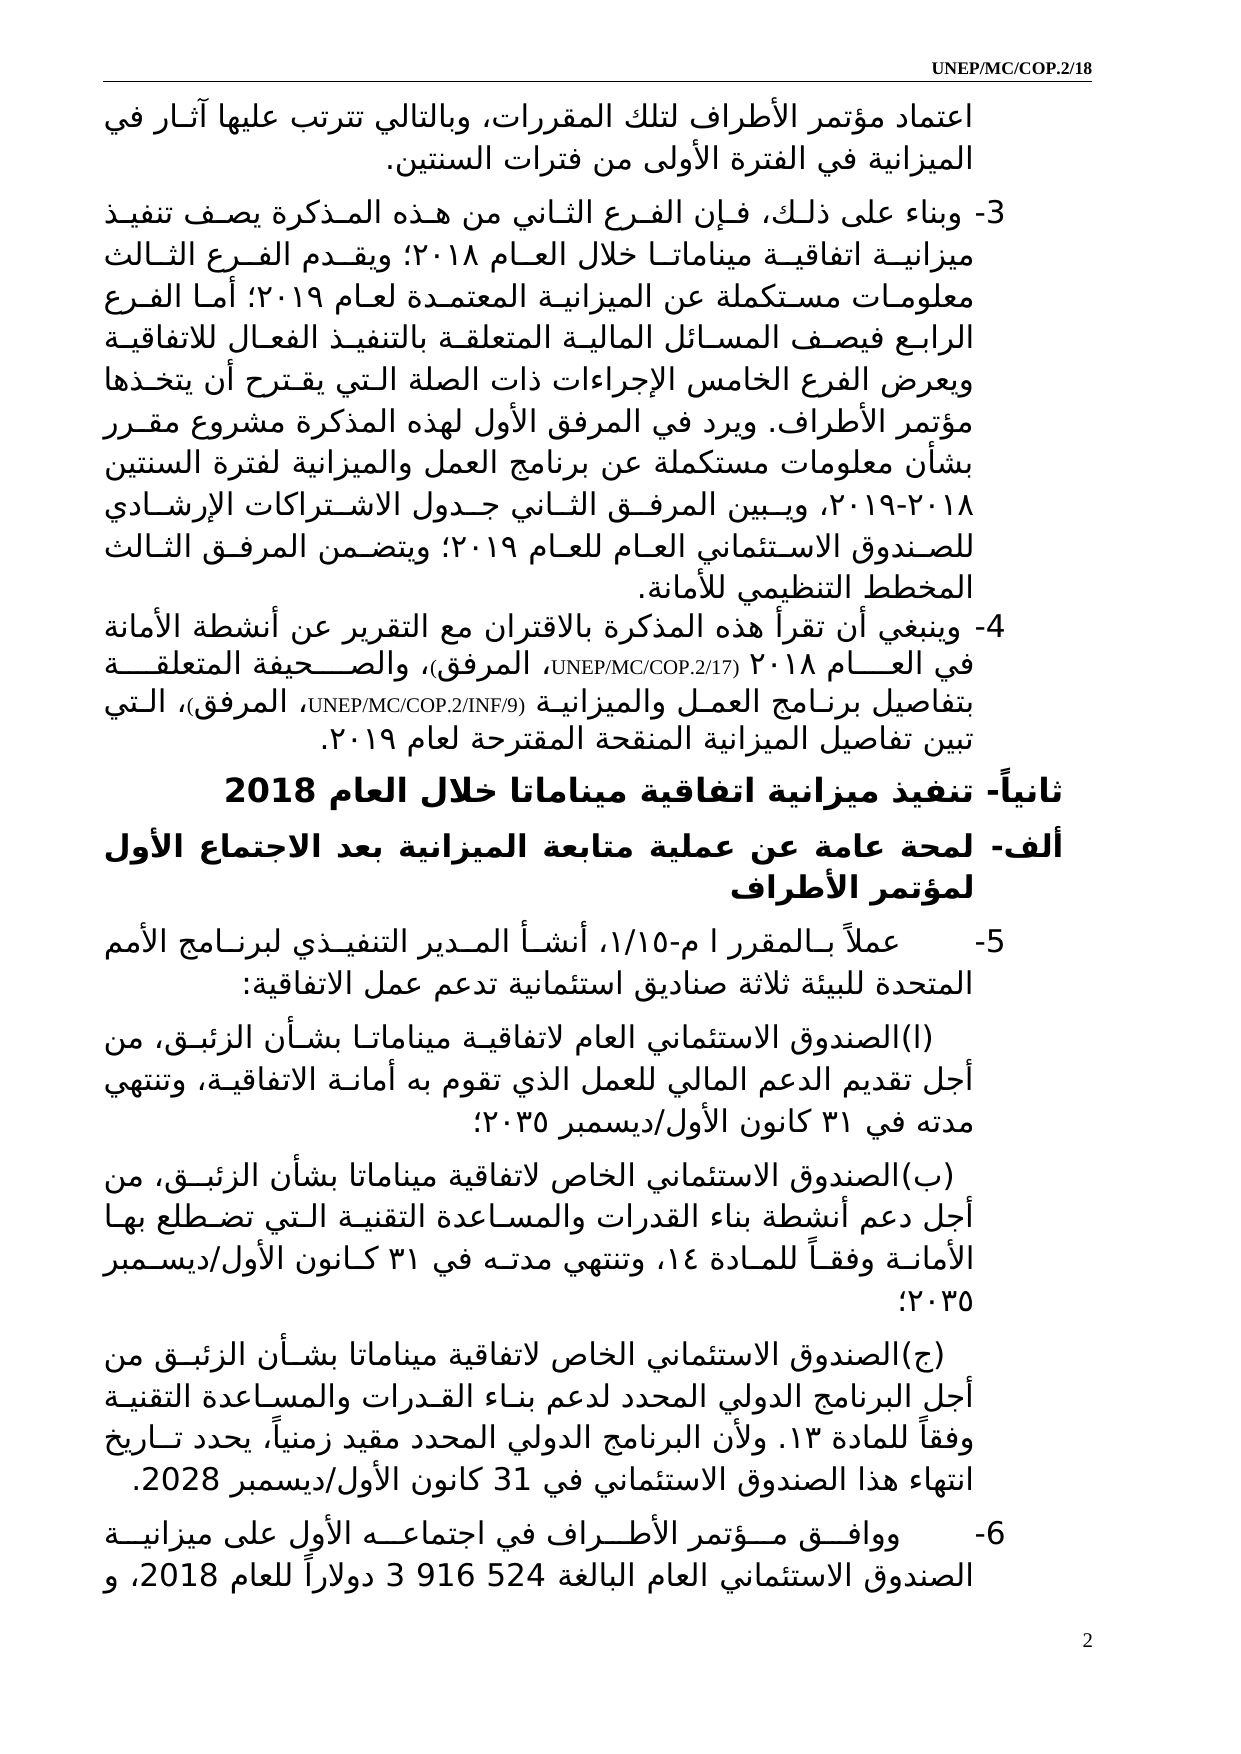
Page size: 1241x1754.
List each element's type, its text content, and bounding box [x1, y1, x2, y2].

text ألف- لمحة عامة عن عملية متابعة الميزانية بعد الاجتماع الأول لمؤتمر الأطراف [103, 824, 1063, 907]
list وينبغي أن تقرأ هذه المذكرة بالاقتران مع التقرير عن أنشطة الأمانة في العام ٢٠١٨ (UNEP/MC/COP.2/17، المرفق)، والصحيفة المتعلقة بتفاصيل برنامج العمل والميزانية (UNEP/MC/COP.2/INF/9، المرفق)، التي تبين تفاصيل الميزانية المنقحة المقترحة لعام ٢٠١٩. [103, 607, 974, 757]
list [103, 1511, 974, 1594]
list الصندوق الاستئماني العام لاتفاقية ميناماتا بشأن الزئبق، من أجل تقديم الدعم المالي للعمل الذي تقوم به أمانة الاتفاقية، وتنتهي مدته في ٣١ كانون الأول/ديسمبر ٢٠٣٥؛ [103, 1015, 974, 1140]
text ثانياً- تنفيذ ميزانية اتفاقية ميناماتا خلال العام 2018 [103, 769, 1063, 811]
list الصندوق الاستئماني الخاص لاتفاقية ميناماتا بشأن الزئبق من أجل البرنامج الدولي المحدد لدعم بناء القدرات والمساعدة التقنية وفقاً للمادة ١٣. ولأن البرنامج الدولي المحدد مقيد زمنياً، يحدد تاريخ انتهاء هذا الصندوق الاستئماني في 31 كانون الأول/ديسمبر 2028. [103, 1332, 974, 1499]
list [103, 94, 974, 178]
list وبناء على ذلك، فإن الفرع الثاني من هذه المذكرة يصف تنفيذ ميزانية اتفاقية ميناماتا خلال العام ٢٠١٨؛ ويقدم الفرع الثالث معلومات مستكملة عن الميزانية المعتمدة لعام ٢٠١٩؛ أما الفرع الرابع فيصف المسائل المالية المتعلقة بالتنفيذ الفعال للاتفاقية ويعرض الفرع الخامس الإجراءات ذات الصلة التي يقترح أن يتخذها مؤتمر الأطراف. ويرد في المرفق الأول لهذه المذكرة مشروع مقرر بشأن معلومات مستكملة عن برنامج العمل والميزانية لفترة السنتين ٢٠١٨-٢٠١٩، ويبين المرفق الثاني جدول الاشتراكات الإرشادي للصندوق الاستئماني العام للعام ٢٠١٩؛ ويتضمن المرفق الثالث المخطط التنظيمي للأمانة. [103, 190, 974, 607]
list عملاً بالمقرر ا م-١/١٥، أنشأ المدير التنفيذي لبرنامج الأمم المتحدة للبيئة ثلاثة صناديق استئمانية تدعم عمل الاتفاقية: [103, 919, 974, 1003]
list الصندوق الاستئماني الخاص لاتفاقية ميناماتا بشأن الزئبق، من أجل دعم أنشطة بناء القدرات والمساعدة التقنية التي تضطلع بها الأمانة وفقاً للمادة ١٤، وتنتهي مدته في ٣١ كانون الأول/ديسمبر ٢٠٣٥؛ [103, 1153, 974, 1319]
